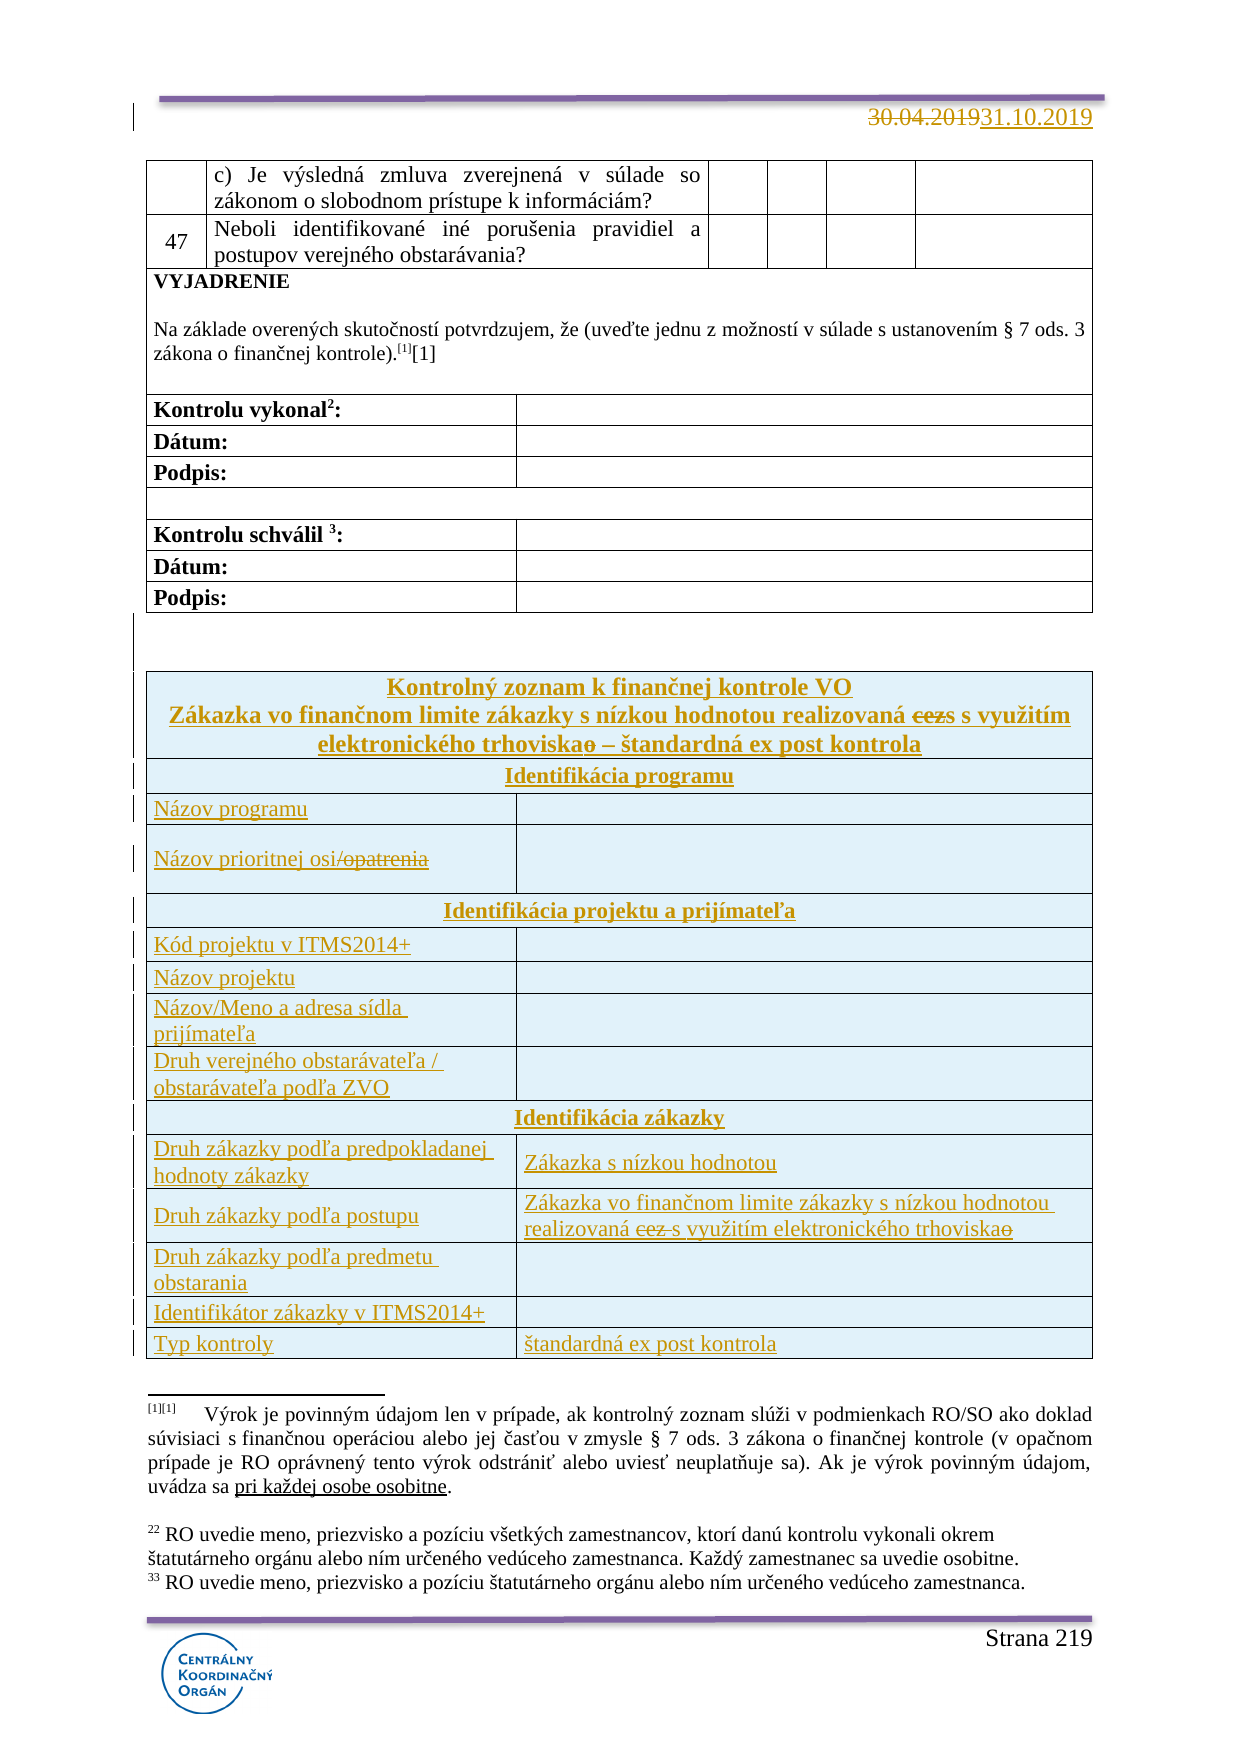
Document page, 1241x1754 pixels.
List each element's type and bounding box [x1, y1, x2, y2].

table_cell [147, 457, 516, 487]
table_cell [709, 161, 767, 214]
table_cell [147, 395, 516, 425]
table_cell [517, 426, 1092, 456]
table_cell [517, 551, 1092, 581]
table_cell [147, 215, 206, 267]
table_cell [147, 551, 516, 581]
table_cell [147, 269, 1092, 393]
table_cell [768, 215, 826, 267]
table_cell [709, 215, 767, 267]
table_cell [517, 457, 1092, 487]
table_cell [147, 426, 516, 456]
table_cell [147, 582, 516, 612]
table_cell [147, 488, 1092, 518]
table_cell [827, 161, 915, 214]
picture [159, 1631, 272, 1713]
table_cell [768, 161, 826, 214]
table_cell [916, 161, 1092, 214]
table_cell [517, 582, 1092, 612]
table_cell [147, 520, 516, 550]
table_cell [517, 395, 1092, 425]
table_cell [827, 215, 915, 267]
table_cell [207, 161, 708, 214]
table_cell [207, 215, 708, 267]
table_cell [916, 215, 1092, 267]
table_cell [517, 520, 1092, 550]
